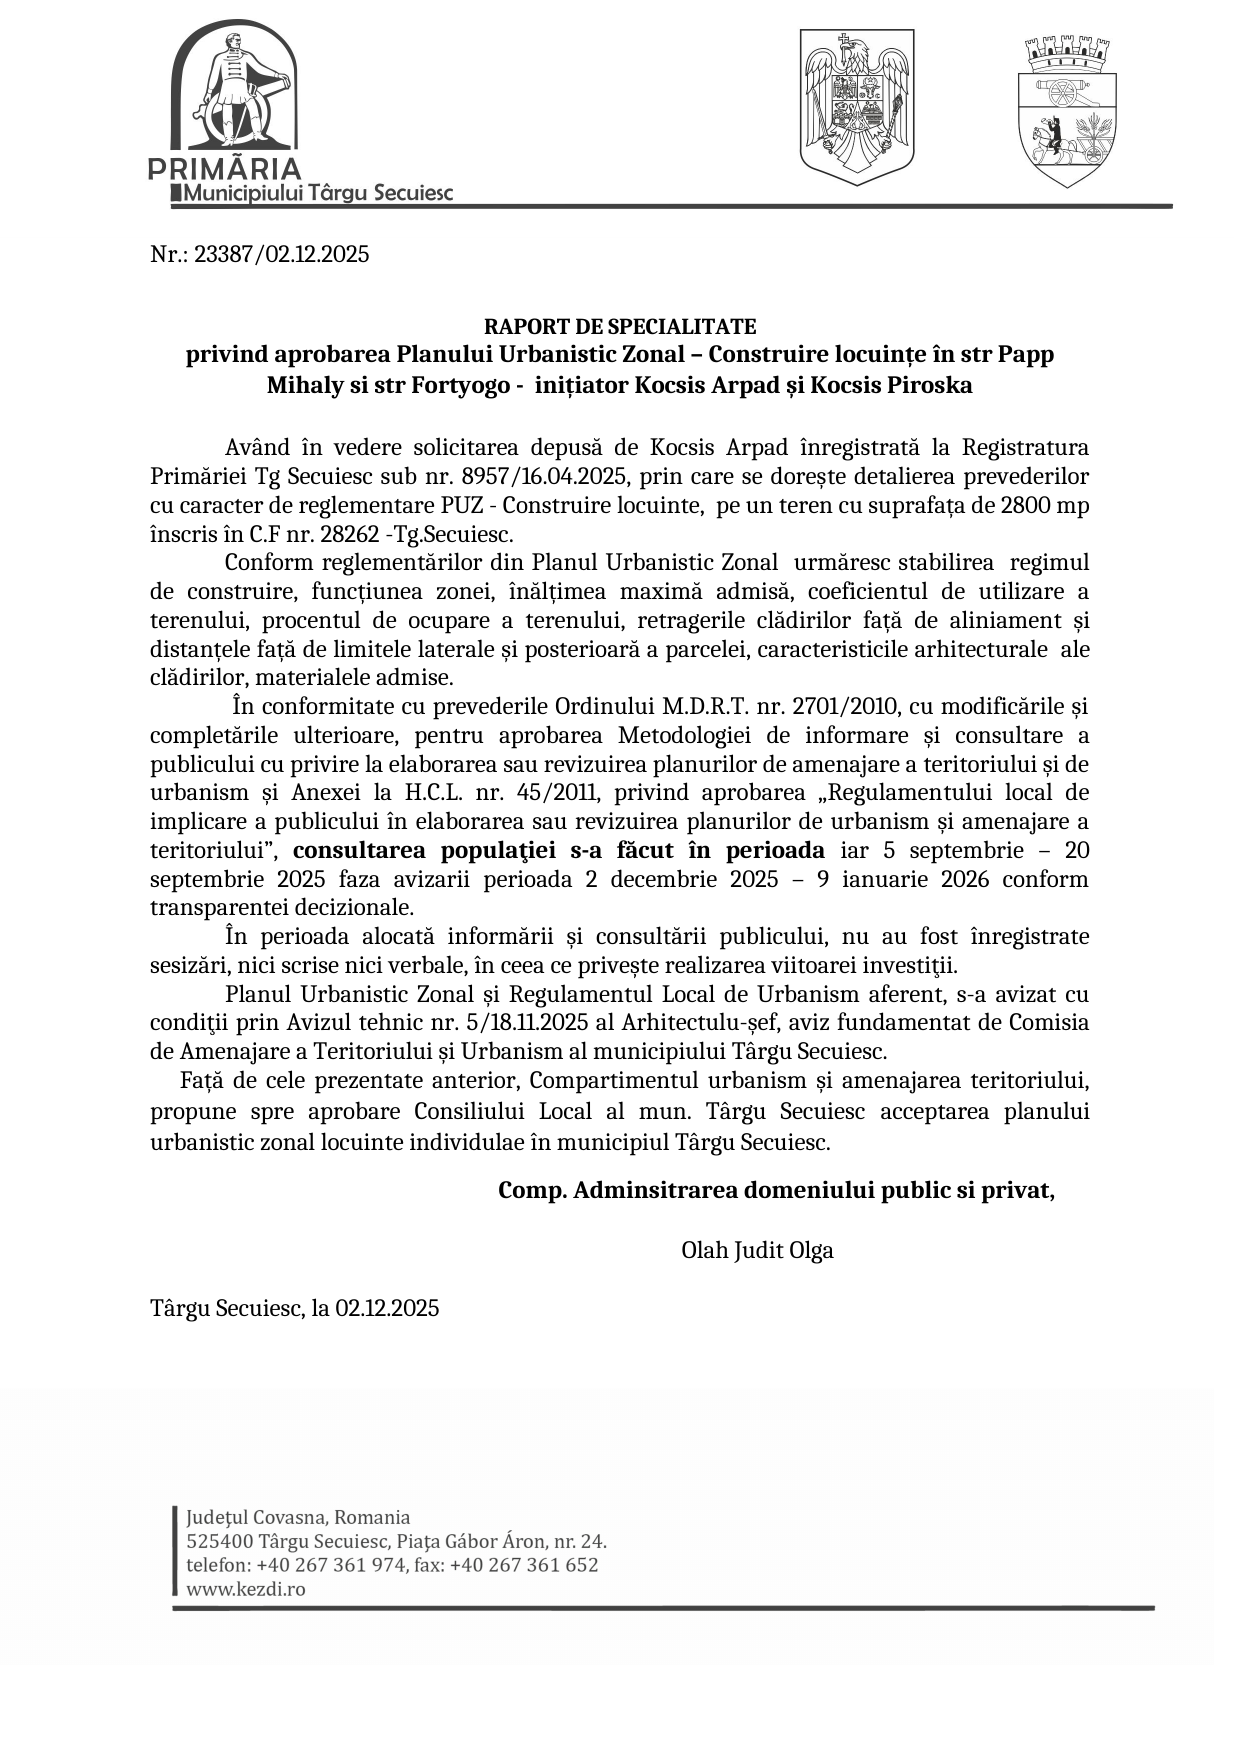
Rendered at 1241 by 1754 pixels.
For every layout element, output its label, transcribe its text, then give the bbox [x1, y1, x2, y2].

text În conformitate cu prevederile Ordinului M.D.R.T. nr. 2701/2010, cu modificările şi completările ulterioare, pentru aprobarea Metodologiei de informare şi consultare a publicului cu privire la elaborarea sau revizuirea planurilor de amenajare a teritoriului şi de urbanism şi Anexei la H.C.L. nr. 45/2011, privind aprobarea „Regulamentului local de implicare a publicului în elaborarea sau revizuirea planurilor de urbanism şi amenajare a teritoriului”, consultarea populaţiei s-a făcut în perioada iar 5 septembrie – 20 septembrie 2025 faza avizarii perioada 2 decembrie 2025 – 9 ianuarie 2026 conform transparentei decizionale. [150, 692, 1090, 922]
text Olah Judit Olga [150, 1236, 1090, 1264]
text Târgu Secuiesc, la 02.12.2025 [150, 1294, 1090, 1322]
picture [0, 0, 1234, 238]
text privind aprobarea Planului Urbanistic Zonal – Construire locuințe în str Papp Mihaly si str Fortyogo - inițiator Kocsis Arpad și Kocsis Piroska [150, 340, 1090, 400]
text Față de cele prezentate anterior, Compartimentul urbanism și amenajarea teritoriului, propune spre aprobare Consiliului Local al mun. Târgu Secuiesc acceptarea planului urbanistic zonal locuinte individulae în municipiul Târgu Secuiesc. [150, 1066, 1090, 1157]
text În perioada alocată informării şi consultării publicului, nu au fost înregistrate sesizări, nici scrise nici verbale, în ceea ce priveşte realizarea viitoarei investiţii. [150, 922, 1090, 979]
picture [0, 1388, 1214, 1665]
text Având în vedere solicitarea depusă de Kocsis Arpad înregistrată la Registratura Primăriei Tg Secuiesc sub nr. 8957/16.04.2025, prin care se doreşte detalierea prevederilor cu caracter de reglementare PUZ - Construire locuinte, pe un teren cu suprafața de 2800 mp înscris în C.F nr. 28262 -Tg.Secuiesc. [150, 433, 1090, 548]
text Conform reglementărilor din Planul Urbanistic Zonal urmăresc stabilirea regimul de construire, funcțiunea zonei, înălțimea maximă admisă, coeficientul de utilizare a terenului, procentul de ocupare a terenului, retragerile clădirilor față de aliniament și distanțele față de limitele laterale și posterioară a parcelei, caracteristicile arhitecturale ale clădirilor, materialele admise. [150, 548, 1090, 692]
text RAPORT DE SPECIALITATE [150, 314, 1090, 340]
text Nr.: 23387/02.12.2025 [150, 150, 1090, 268]
text Planul Urbanistic Zonal şi Regulamentul Local de Urbanism aferent, s-a avizat cu condiţii prin Avizul tehnic nr. 5/18.11.2025 al Arhitectulu-șef, aviz fundamentat de Comisia de Amenajare a Teritoriului şi Urbanism al municipiului Târgu Secuiesc. [150, 979, 1090, 1066]
text Comp. Adminsitrarea domeniului public si privat, [150, 1176, 1090, 1204]
